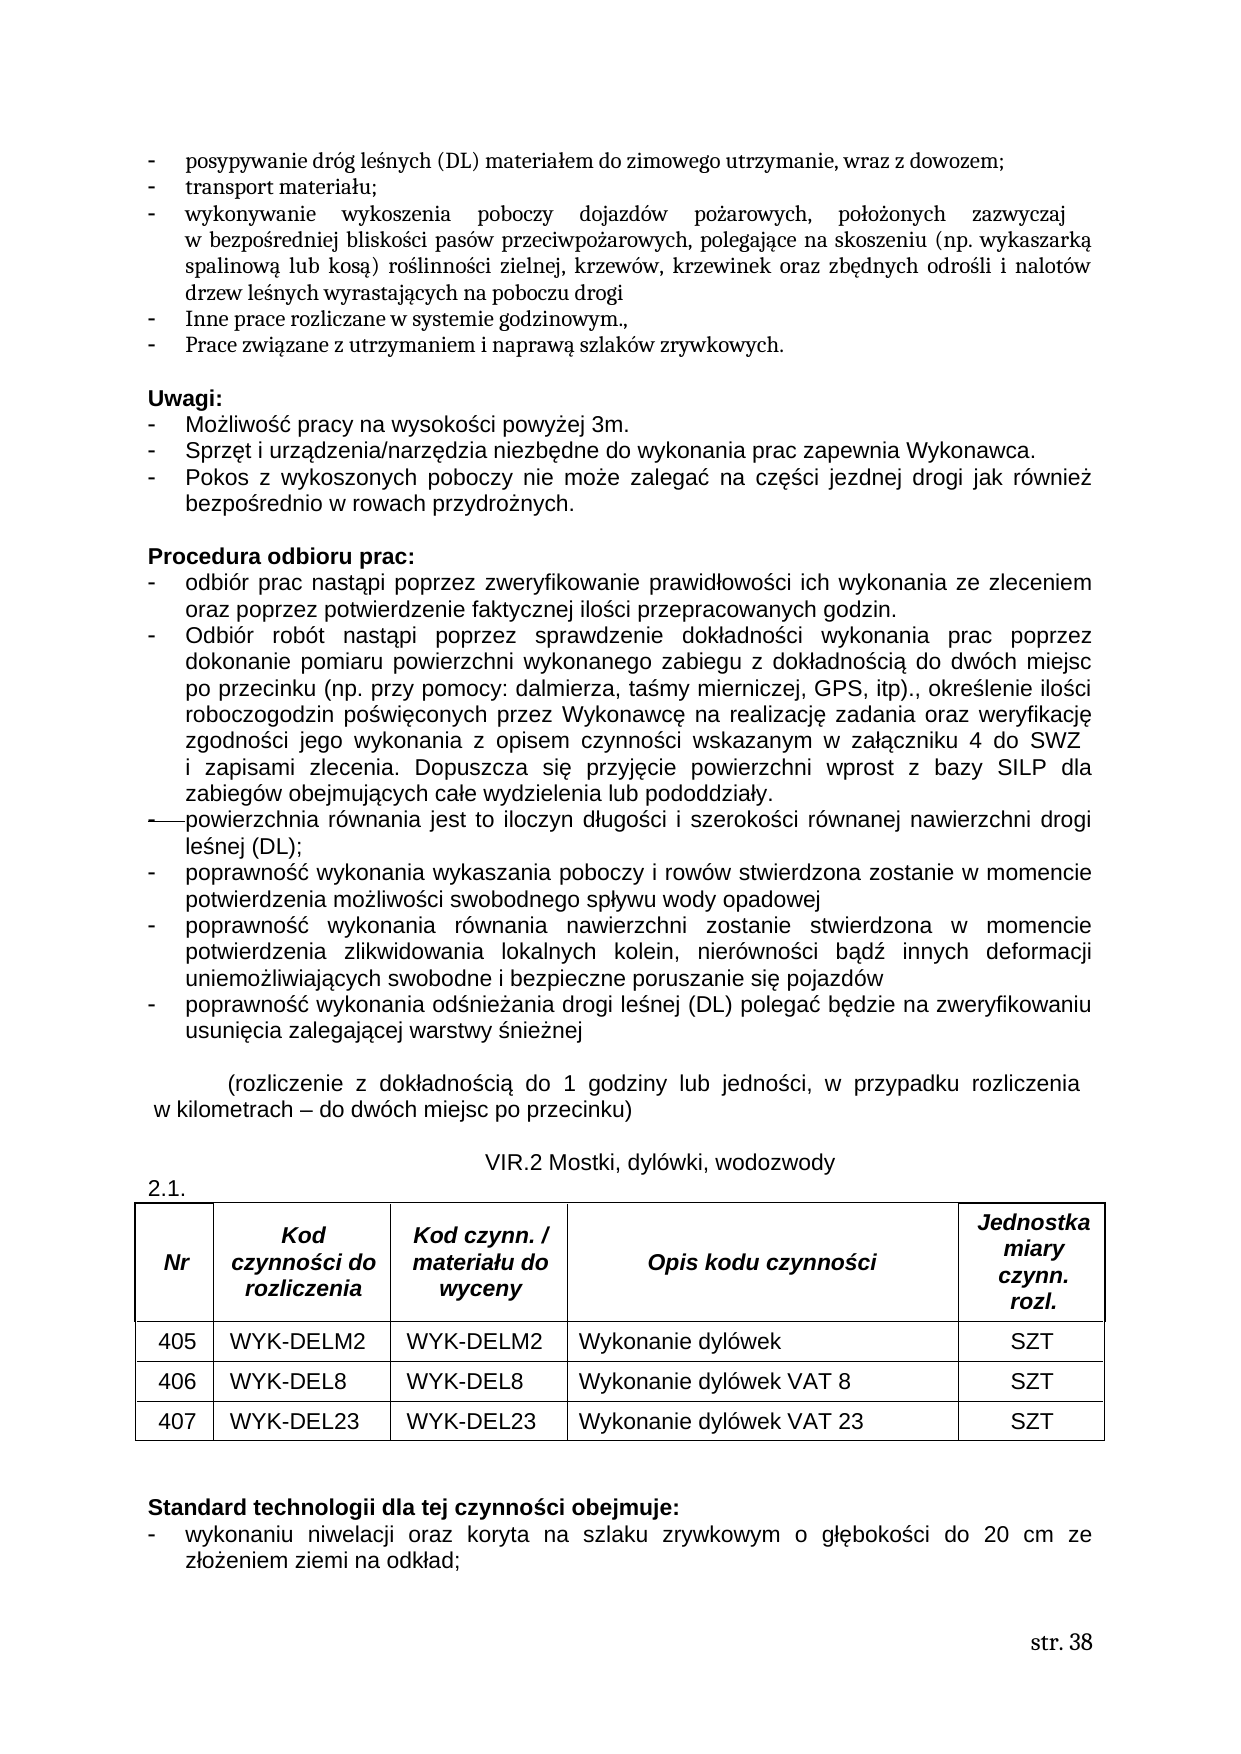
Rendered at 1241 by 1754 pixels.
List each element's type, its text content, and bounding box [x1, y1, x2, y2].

table_header Kod czynn. / materiału do wyceny [391, 1203, 567, 1321]
text Procedura odbioru prac: [148, 543, 1093, 569]
list Pokos z wykoszonych poboczy nie może zalegać na części jezdnej drogi jak również bezpośrednio w rowach przydrożnych. [148, 464, 1093, 517]
text (rozliczenie z dokładnością do 1 godziny lub jedności, w przypadku rozliczenia w kilometrach – do dwóch miejsc po przecinku) [153, 1070, 1093, 1123]
table_cell Wykonanie dylówek VAT 8 [568, 1362, 958, 1401]
list posypywanie dróg leśnych (DL) materiałem do zimowego utrzymanie, wraz z dowozem; [148, 148, 1093, 174]
table_header Opis kodu czynności [568, 1203, 958, 1321]
list powierzchnia równania jest to iloczyn długości i szerokości równanej nawierzchni drogi leśnej (DL); [148, 806, 1093, 859]
text VIR.2 Mostki, dylówki, wodozwody [153, 1149, 1093, 1175]
list poprawność wykonania równania nawierzchni zostanie stwierdzona w momencie potwierdzenia zlikwidowania lokalnych kolein, nierówności bądź innych deformacji uniemożliwiających swobodne i bezpieczne poruszanie się pojazdów [148, 912, 1093, 991]
list Inne prace rozliczane w systemie godzinowym., [148, 306, 1093, 332]
list wykonywanie wykoszenia poboczy dojazdów pożarowych, położonych zazwyczaj w bezpośredniej bliskości pasów przeciwpożarowych, polegające na skoszeniu (np. wykaszarką spalinową lub kosą) roślinności zielnej, krzewów, krzewinek oraz zbędnych odrośli i nalotów drzew leśnych wyrastających na poboczu drogi [148, 200, 1093, 306]
list Sprzęt i urządzenia/narzędzia niezbędne do wykonania prac zapewnia Wykonawca. [148, 437, 1093, 464]
table_cell SZT [959, 1321, 1104, 1361]
list Prace związane z utrzymaniem i naprawą szlaków zrywkowych. [148, 332, 1093, 358]
table_header Jednostka miary czynn. rozl. [959, 1204, 1104, 1321]
table_cell SZT [959, 1361, 1104, 1401]
table_header Kod czynności do rozliczenia [214, 1203, 390, 1321]
table_header Nr [136, 1204, 213, 1321]
table_cell Wykonanie dylówek VAT 23 [568, 1402, 958, 1440]
text 2.1. [148, 1175, 1093, 1202]
list transport materiału; [148, 174, 1093, 200]
table_cell 405 [136, 1322, 213, 1361]
list Możliwość pracy na wysokości powyżej 3m. [148, 411, 1093, 437]
list Odbiór robót nastąpi poprzez sprawdzenie dokładności wykonania prac poprzez dokonanie pomiaru powierzchni wykonanego zabiegu z dokładnością do dwóch miejsc po przecinku (np. przy pomocy: dalmierza, taśmy mierniczej, GPS, itp)., określenie ilości roboczogodzin poświęconych przez Wykonawcę na realizację zadania oraz weryfikację zgodności jego wykonania z opisem czynności wskazanym w załączniku 4 do SWZ i zapisami zlecenia. Dopuszcza się przyjęcie powierzchni wprost z bazy SILP dla zabiegów obejmujących całe wydzielenia lub pododdziały. [148, 622, 1093, 806]
list poprawność wykonania wykaszania poboczy i rowów stwierdzona zostanie w momencie potwierdzenia możliwości swobodnego spływu wody opadowej [148, 859, 1093, 912]
text Standard technologii dla tej czynności obejmuje: [148, 1494, 1093, 1521]
table_cell WYK-DEL8 [391, 1362, 567, 1401]
table_cell 407 [136, 1402, 213, 1440]
table_cell WYK-DELM2 [214, 1322, 390, 1361]
list poprawność wykonania odśnieżania drogi leśnej (DL) polegać będzie na zweryfikowaniu usunięcia zalegającej warstwy śnieżnej [148, 991, 1093, 1044]
list wykonaniu niwelacji oraz koryta na szlaku zrywkowym o głębokości do 20 cm ze złożeniem ziemi na odkład; [148, 1521, 1093, 1573]
table_cell WYK-DEL8 [214, 1362, 390, 1401]
text Uwagi: [148, 385, 1093, 411]
table_cell WYK-DEL23 [214, 1402, 390, 1440]
table_cell SZT [959, 1401, 1104, 1440]
table_cell Wykonanie dylówek [568, 1322, 958, 1361]
table_cell WYK-DELM2 [391, 1322, 567, 1361]
list odbiór prac nastąpi poprzez zweryfikowanie prawidłowości ich wykonania ze zleceniem oraz poprzez potwierdzenie faktycznej ilości przepracowanych godzin. [148, 569, 1093, 622]
table_cell 406 [136, 1362, 213, 1401]
table_cell WYK-DEL23 [391, 1402, 567, 1440]
